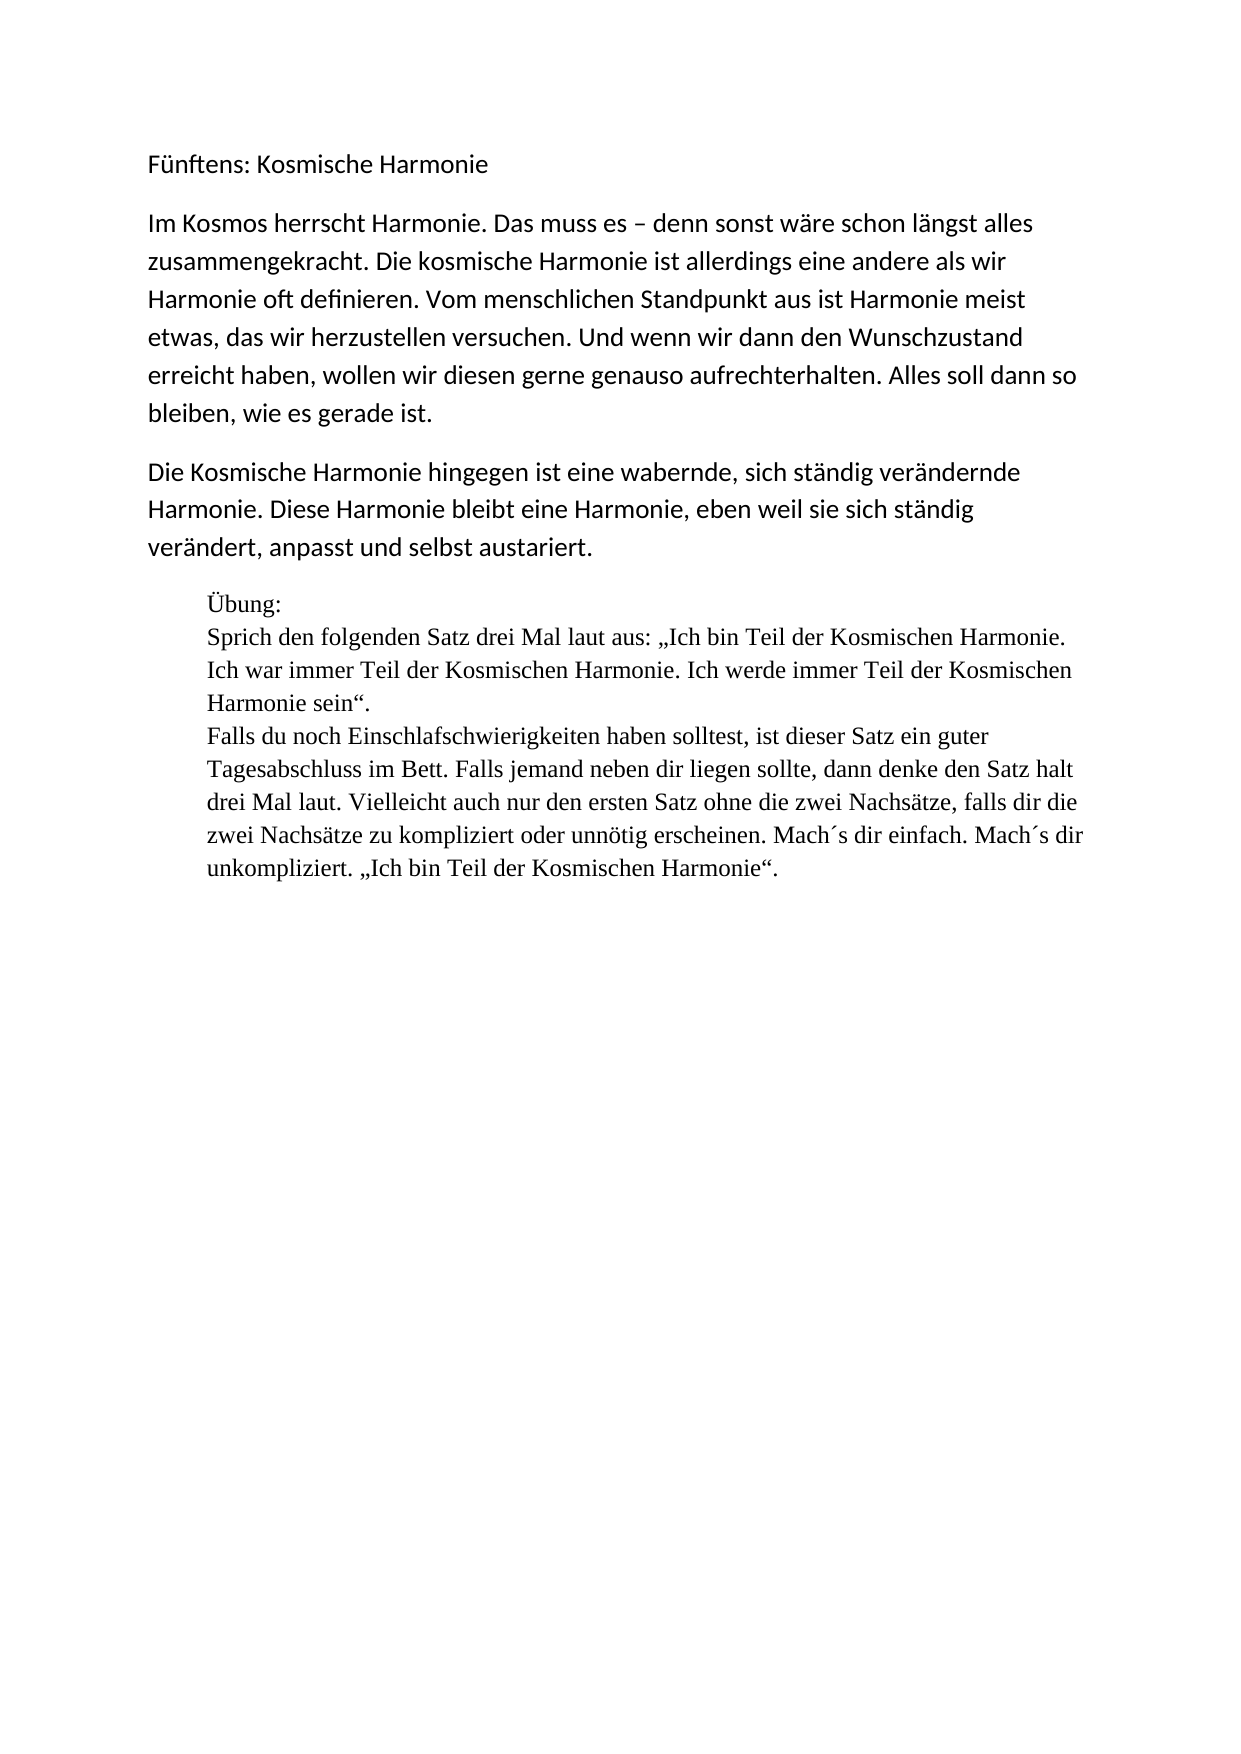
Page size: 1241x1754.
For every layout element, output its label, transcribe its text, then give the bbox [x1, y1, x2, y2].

text Sprich den folgenden Satz drei Mal laut aus: „Ich bin Teil der Kosmischen Harmonie. Ich war immer Teil der Kosmischen Harmonie. Ich werde immer Teil der Kosmischen Harmonie sein“. [207, 622, 1093, 717]
text Die Kosmische Harmonie hingegen ist eine wabernde, sich ständig verändernde Harmonie. Diese Harmonie bleibt eine Harmonie, eben weil sie sich ständig verändert, anpasst und selbst austariert. [148, 455, 1093, 563]
text Im Kosmos herrscht Harmonie. Das muss es – denn sonst wäre schon längst alles zusammengekracht. Die kosmische Harmonie ist allerdings eine andere als wir Harmonie oft definieren. Vom menschlichen Standpunkt aus ist Harmonie meist etwas, das wir herzustellen versuchen. Und wenn wir dann den Wunschzustand erreicht haben, wollen wir diesen gerne genauso aufrechterhalten. Alles soll dann so bleiben, wie es gerade ist. [148, 206, 1093, 429]
text Falls du noch Einschlafschwierigkeiten haben solltest, ist dieser Satz ein guter Tagesabschluss im Bett. Falls jemand neben dir liegen sollte, dann denke den Satz halt drei Mal laut. Vielleicht auch nur den ersten Satz ohne die zwei Nachsätze, falls dir die zwei Nachsätze zu kompliziert oder unnötig erscheinen. Mach´s dir einfach. Mach´s dir unkompliziert. „Ich bin Teil der Kosmischen Harmonie“. [207, 721, 1093, 882]
text Fünftens: Kosmische Harmonie [148, 148, 1093, 181]
text Übung: [207, 589, 1093, 618]
